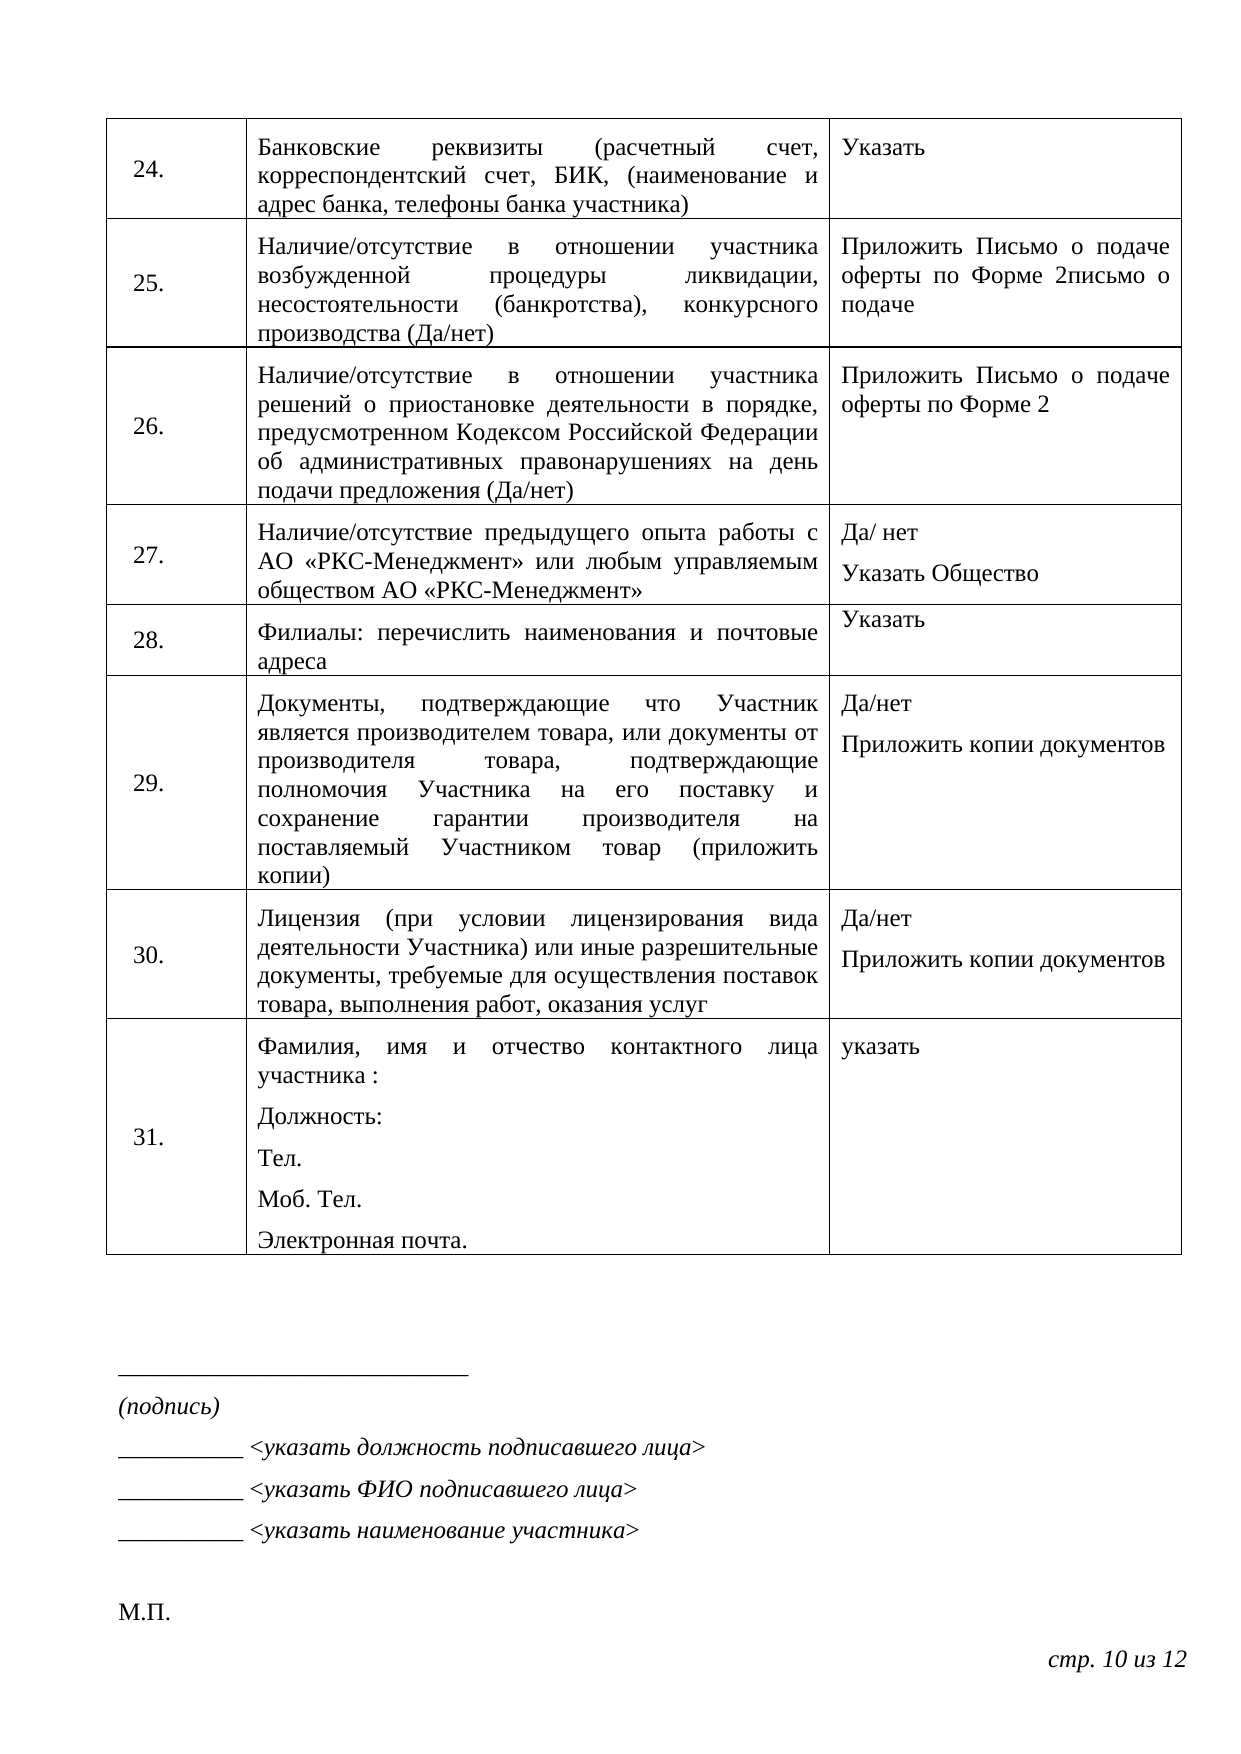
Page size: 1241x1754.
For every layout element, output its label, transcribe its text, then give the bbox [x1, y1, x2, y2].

table_cell [107, 348, 246, 504]
table_cell Документы, подтверждающие что Участник является производителем товара, или документы от производителя товара, подтверждающие полномочия Участника на его поставку и сохранение гарантии производителя на поставляемый Участником товар (приложить копии) [247, 676, 829, 889]
table_cell указать [830, 1019, 1181, 1254]
table_cell [107, 1019, 246, 1254]
table_cell Указать [830, 119, 1181, 218]
table_cell Указать [830, 605, 1181, 674]
table_cell [107, 119, 246, 218]
table_cell Банковские реквизиты (расчетный счет, корреспондентский счет, БИК, (наименование и адрес банка, телефоны банка участника) [247, 119, 829, 218]
text __________ <указать наименование участника> [118, 1515, 1181, 1544]
table_cell Филиалы: перечислить наименования и почтовые адреса [247, 605, 829, 674]
text ____________________________ [118, 1350, 1181, 1379]
table_cell [107, 605, 246, 674]
text М.П. [118, 1597, 1181, 1626]
text __________ <указать должность подписавшего лица> [118, 1432, 1181, 1461]
text (подпись) [118, 1391, 1181, 1420]
table_cell [107, 676, 246, 889]
table_cell [107, 505, 246, 603]
table_cell Лицензия (при условии лицензирования вида деятельности Участника) или иные разрешительные документы, требуемые для осуществления поставок товара, выполнения работ, оказания услуг [247, 890, 829, 1018]
table_cell Да/нет Приложить копии документов [830, 676, 1181, 889]
table_cell Наличие/отсутствие в отношении участника возбужденной процедуры ликвидации, несостоятельности (банкротства), конкурсного производства (Да/нет) [247, 219, 829, 346]
table_cell Наличие/отсутствие предыдущего опыта работы с АО «РКС-Менеджмент» или любым управляемым обществом АО «РКС-Менеджмент» [247, 505, 829, 603]
table_cell Фамилия, имя и отчество контактного лица участника : Должность: Тел. Моб. Тел. Электронная почта. [247, 1019, 829, 1254]
table_cell [107, 890, 246, 1018]
table_cell Наличие/отсутствие в отношении участника решений о приостановке деятельности в порядке, предусмотренном Кодексом Российской Федерации об административных правонарушениях на день подачи предложения (Да/нет) [247, 348, 829, 504]
table_cell Да/ нет Указать Общество [830, 505, 1181, 603]
table_cell Приложить Письмо о подаче оферты по Форме 2 [830, 348, 1181, 504]
table_cell [107, 219, 246, 346]
table_cell Да/нет Приложить копии документов [830, 890, 1181, 1018]
table_cell Приложить Письмо о подаче оферты по Форме 2письмо о подаче [830, 219, 1181, 346]
text __________ <указать ФИО подписавшего лица> [118, 1474, 1181, 1502]
